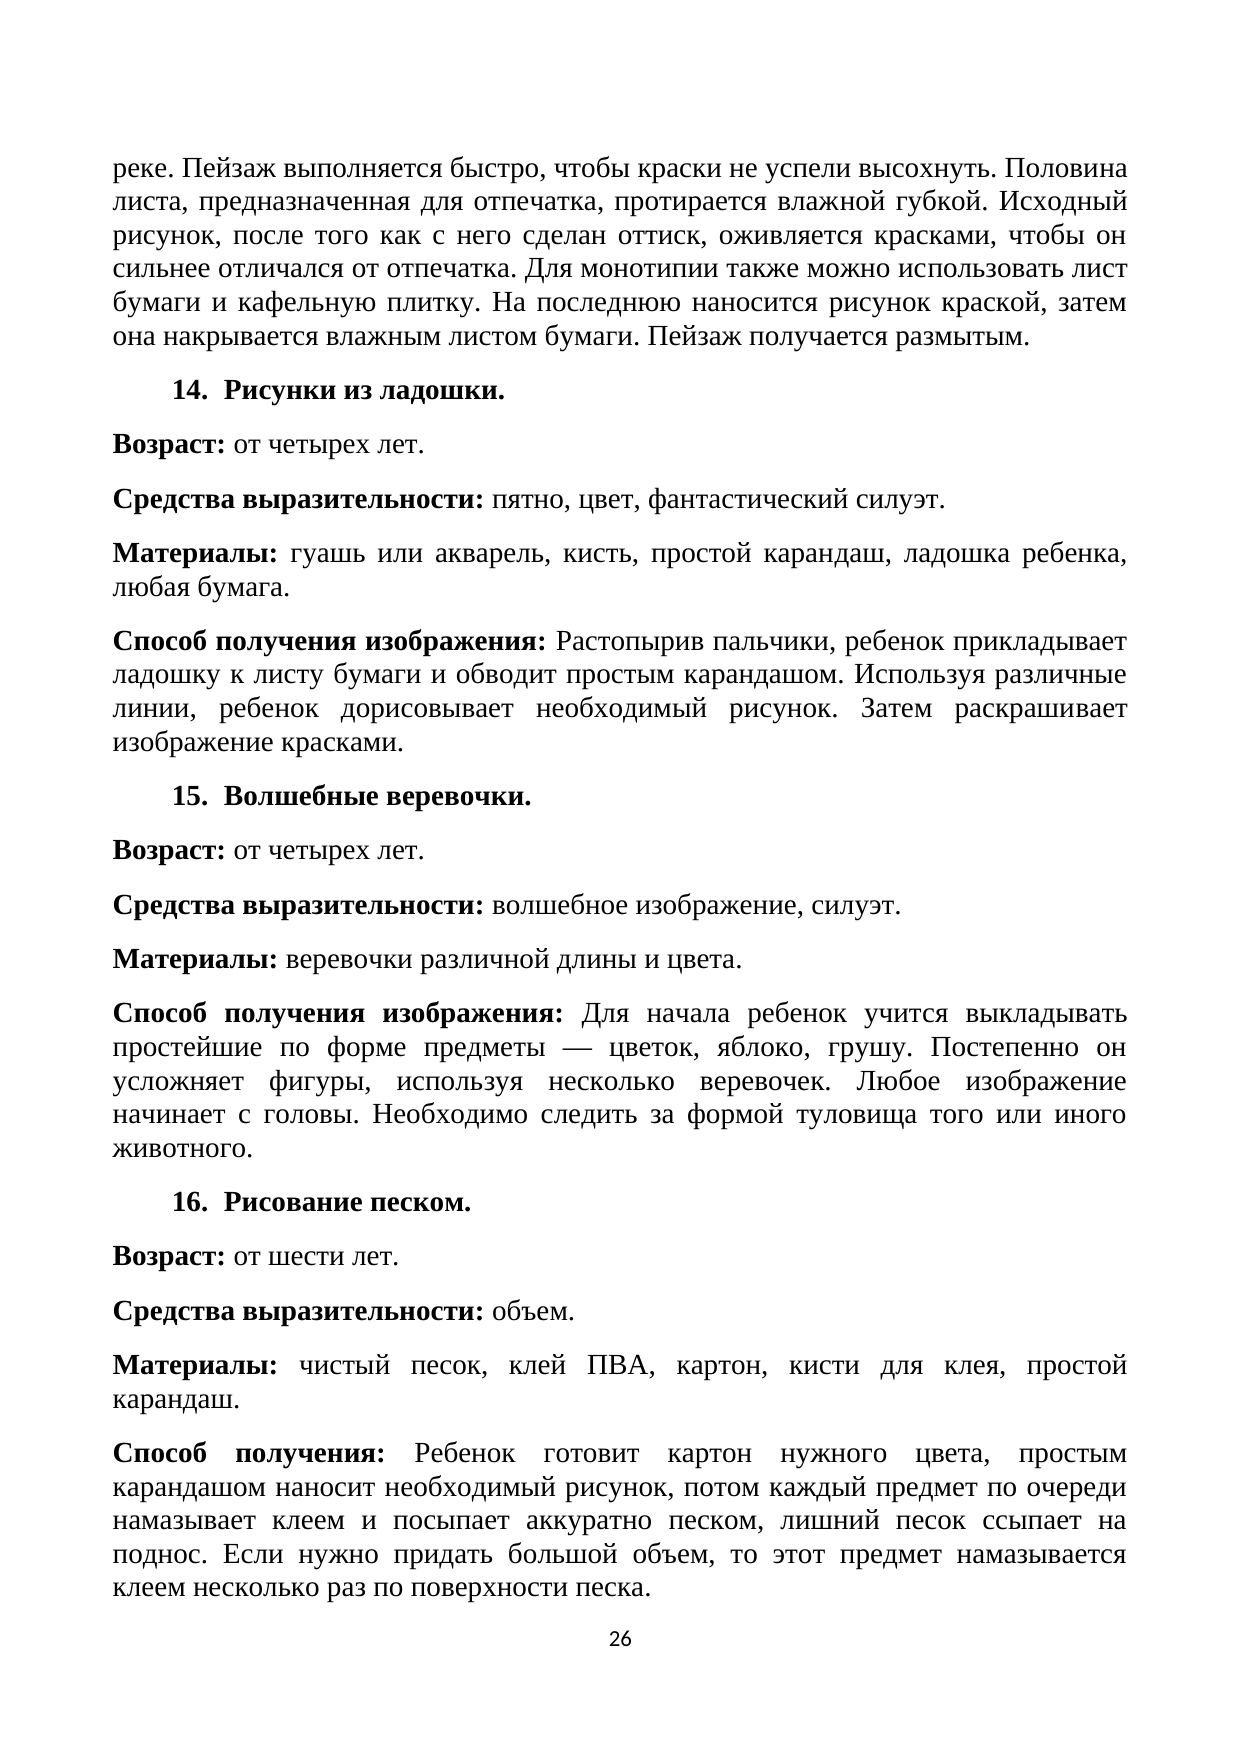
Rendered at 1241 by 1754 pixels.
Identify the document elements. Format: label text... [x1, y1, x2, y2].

text Средства выразительности: объем. [112, 1293, 1128, 1326]
text Возраст: от четырех лет. [112, 426, 1128, 460]
text Средства выразительности: волшебное изображение, силуэт. [112, 887, 1128, 920]
text Материалы: веревочки различной длины и цвета. [112, 941, 1128, 975]
text Материалы: гуашь или акварель, кисть, простой карандаш, ладошка ребенка, любая бумага. [112, 535, 1128, 602]
list Рисование песком. [172, 1184, 1128, 1218]
list Волшебные веревочки. [172, 778, 1128, 812]
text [112, 150, 1128, 351]
list Рисунки из ладошки. [172, 372, 1128, 406]
text Возраст: от шести лет. [112, 1238, 1128, 1272]
text Способ получения изображения: Для начала ребенок учится выкладывать простейшие по форме предметы — цветок, яблоко, грушу. Постепенно он усложняет фигуры, используя несколько веревочек. Любое изображение начинает с головы. Необходимо следить за формой туловища того или иного животного. [112, 996, 1128, 1163]
text Возраст: от четырех лет. [112, 832, 1128, 866]
text Материалы: чистый песок, клей ПВА, картон, кисти для клея, простой карандаш. [112, 1347, 1128, 1414]
text Способ получения изображения: Растопырив пальчики, ребенок прикладывает ладошку к листу бумаги и обводит простым карандашом. Используя различные линии, ребенок дорисовывает необходимый рисунок. Затем раскрашивает изображение красками. [112, 623, 1128, 757]
text Способ получения: Ребенок готовит картон нужного цвета, простым карандашом наносит необходимый рисунок, потом каждый предмет по очереди намазывает клеем и посыпает аккуратно песком, лишний песок ссыпает на поднос. Если нужно придать большой объем, то этот предмет намазывается клеем несколько раз по поверхности песка. [112, 1435, 1128, 1603]
text Средства выразительности: пятно, цвет, фантастический силуэт. [112, 481, 1128, 514]
